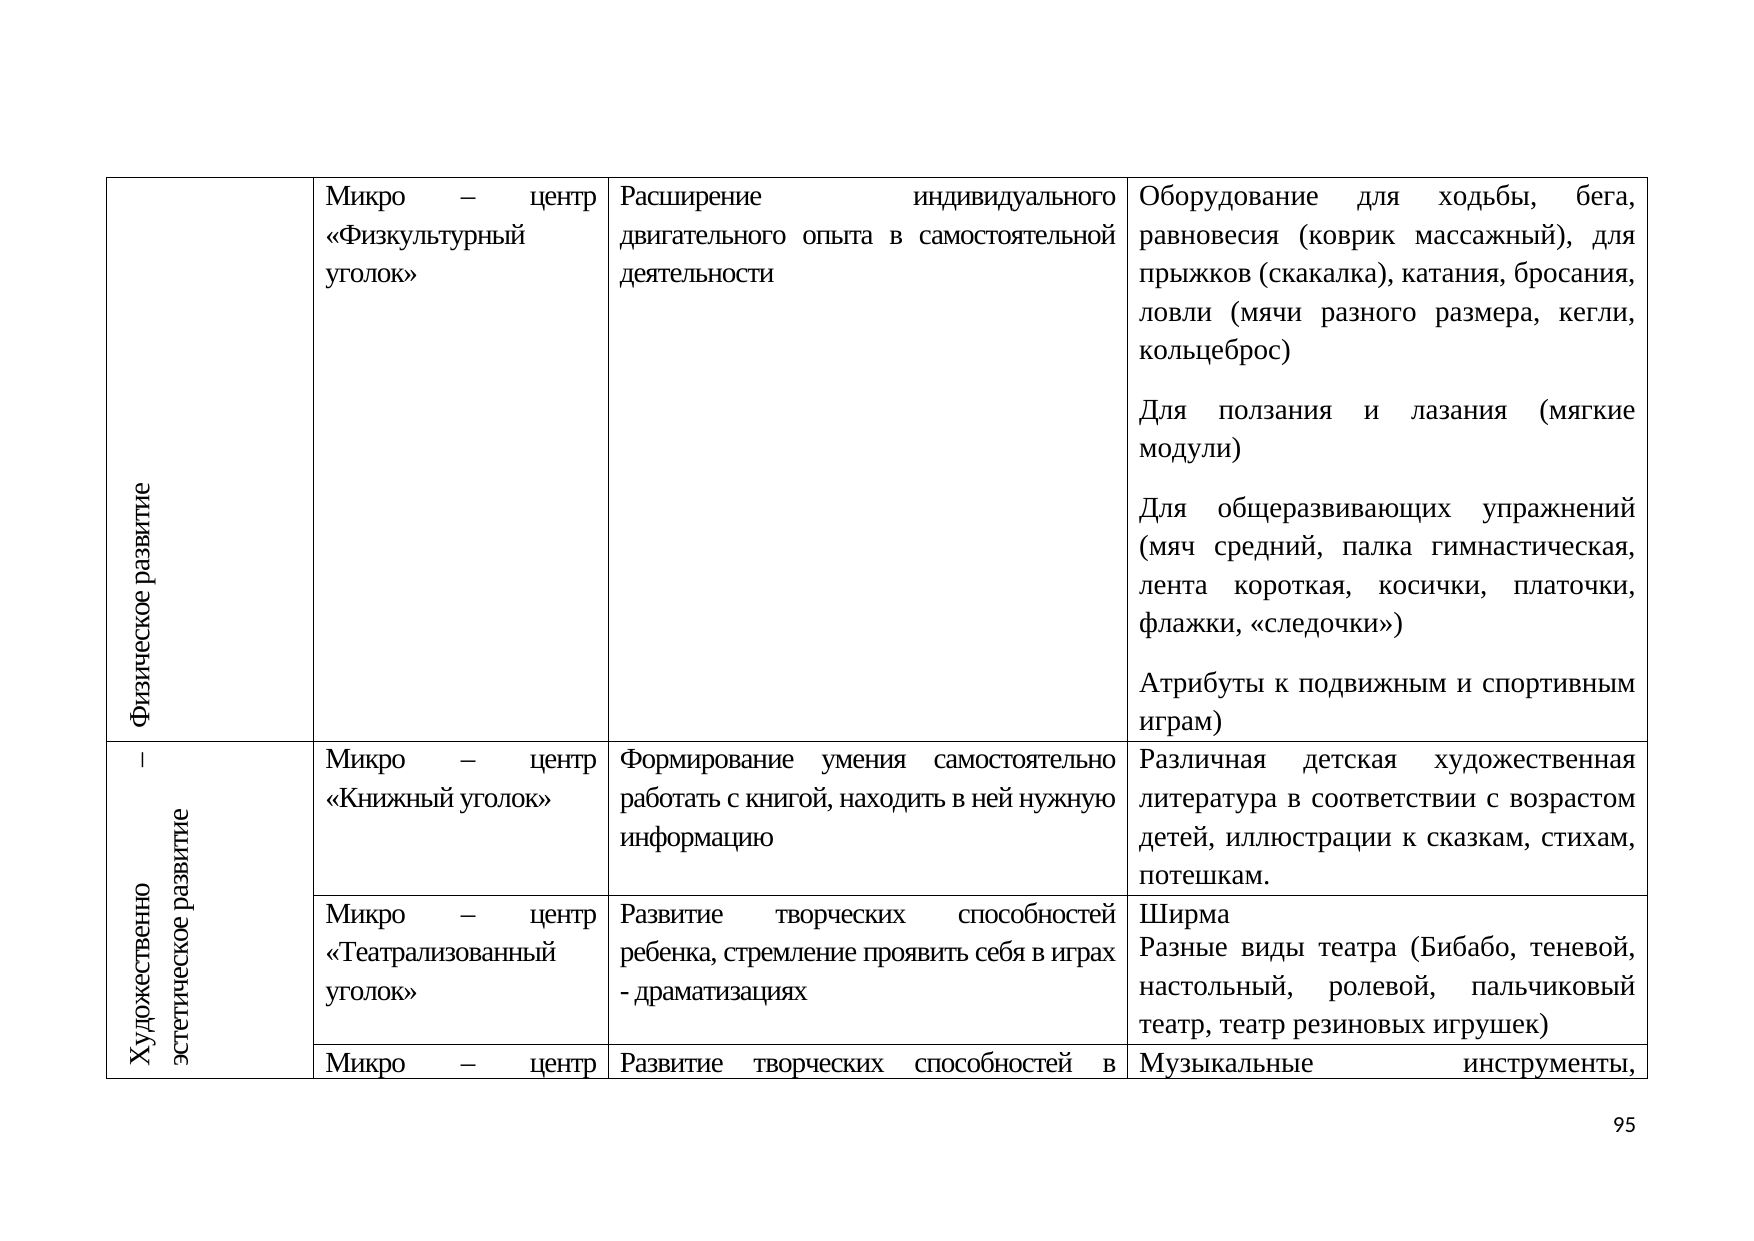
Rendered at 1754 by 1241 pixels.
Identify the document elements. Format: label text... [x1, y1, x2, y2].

table_cell Микро – центр «Книжный уголок» [314, 742, 608, 895]
table_cell Формирование умения самостоятельно работать с книгой, находить в ней нужную информацию [609, 742, 1127, 895]
table_cell Различная детская художественная литература в соответствии с возрастом детей, иллюстрации к сказкам, стихам, потешкам. [1128, 742, 1647, 895]
table_cell Физическое развитие [107, 178, 313, 741]
table_cell Развитие творческих способностей ребенка, стремление проявить себя в играх - драматизациях [609, 896, 1127, 1044]
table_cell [1128, 1045, 1647, 1078]
table_cell Ширма Разные виды театра (Бибабо, теневой, настольный, ролевой, пальчиковый театр, театр резиновых игрушек) [1128, 896, 1647, 1044]
table_cell Художественно – эстетическое развитие [107, 742, 313, 1078]
table_cell Расширение индивидуального двигательного опыта в самостоятельной деятельности [609, 178, 1127, 741]
table_cell Оборудование для ходьбы, бега, равновесия (коврик массажный), для прыжков (скакалка), катания, бросания, ловли (мячи разного размера, кегли, кольцеброс) Для ползания и лазания (мягкие модули) Для общеразвивающих упражнений (мяч средний, палка гимнастическая, лента короткая, косички, платочки, флажки, «следочки») Атрибуты к подвижным и спортивным играм) [1128, 178, 1647, 741]
table_cell Микро – центр «Физкультурный уголок» [314, 178, 608, 741]
table_cell Микро – центр «Театрализованный уголок» [314, 896, 608, 1044]
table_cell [314, 1045, 608, 1078]
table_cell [609, 1045, 1127, 1078]
